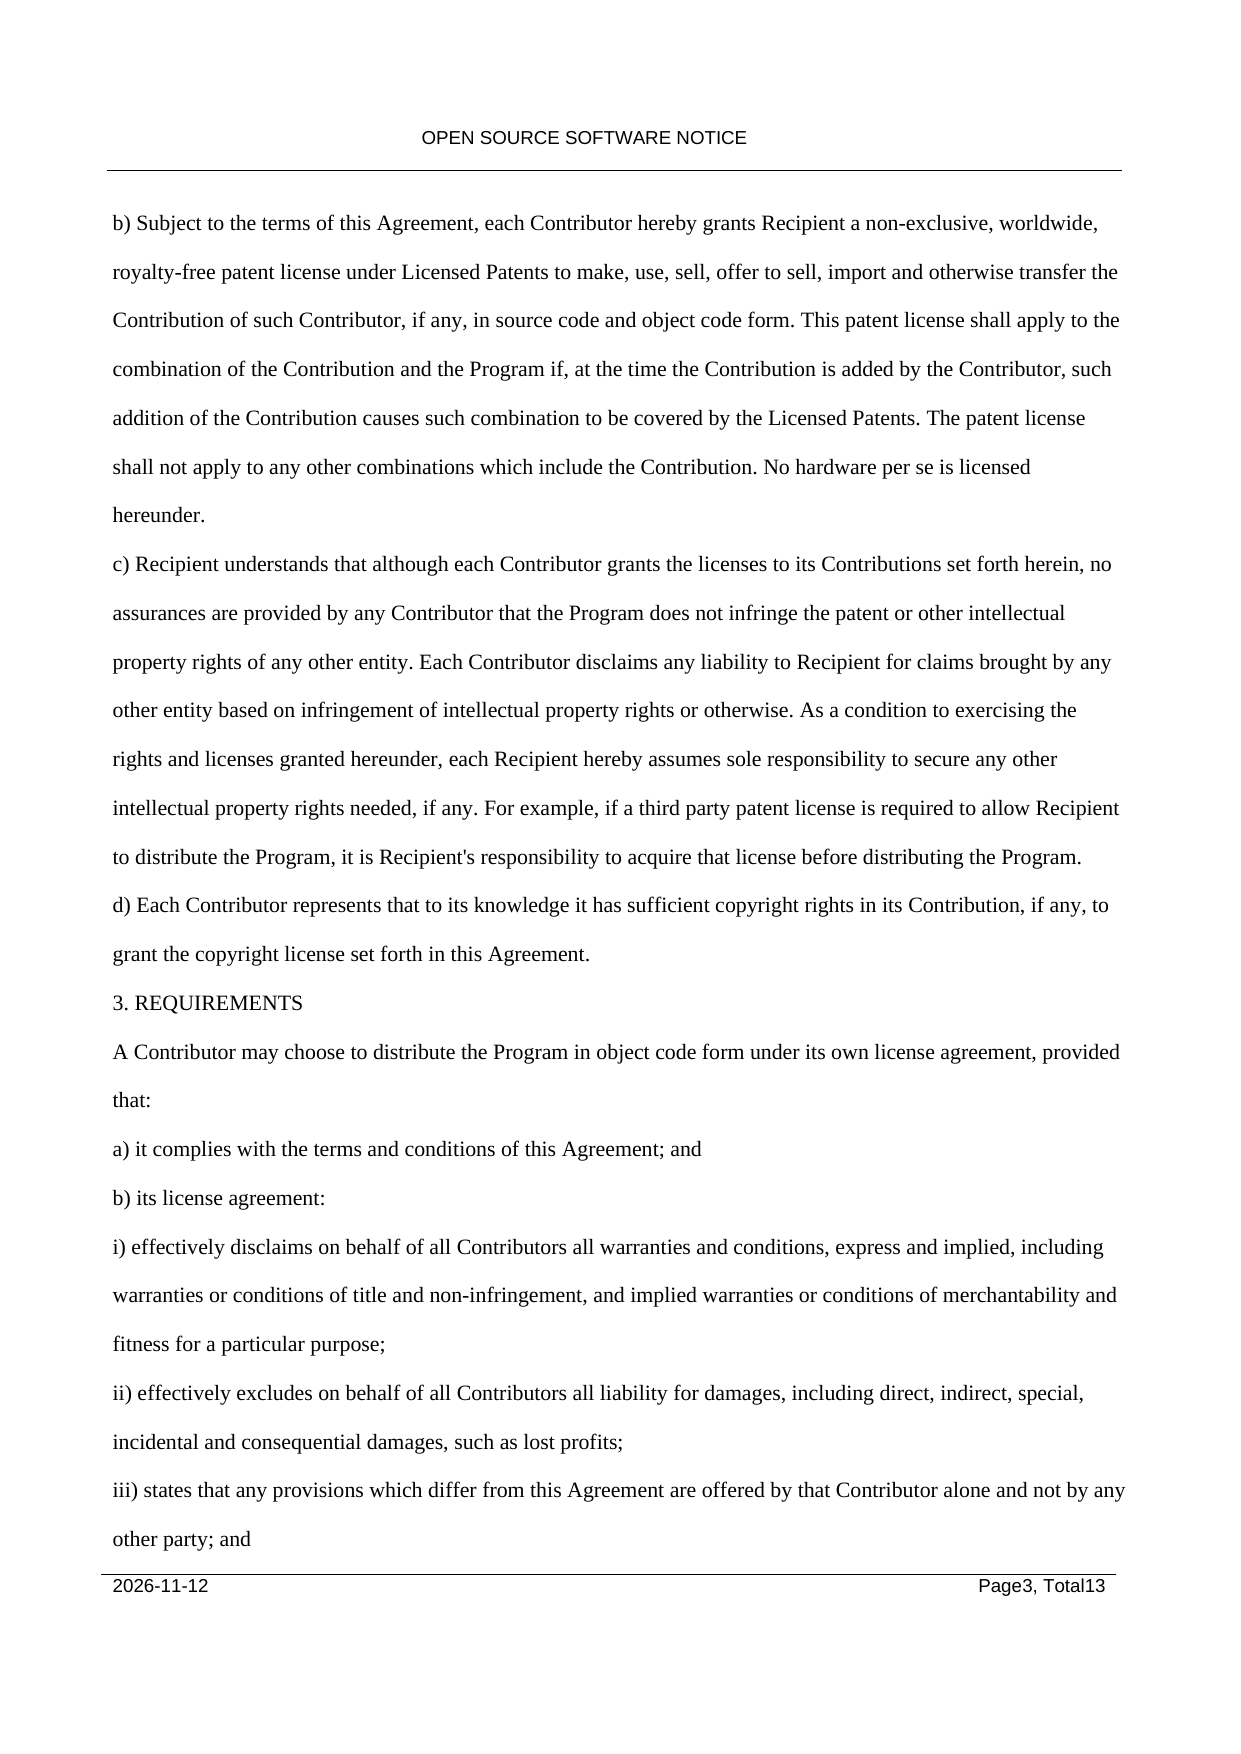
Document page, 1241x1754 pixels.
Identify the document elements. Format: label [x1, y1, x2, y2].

text [112, 206, 1128, 1555]
